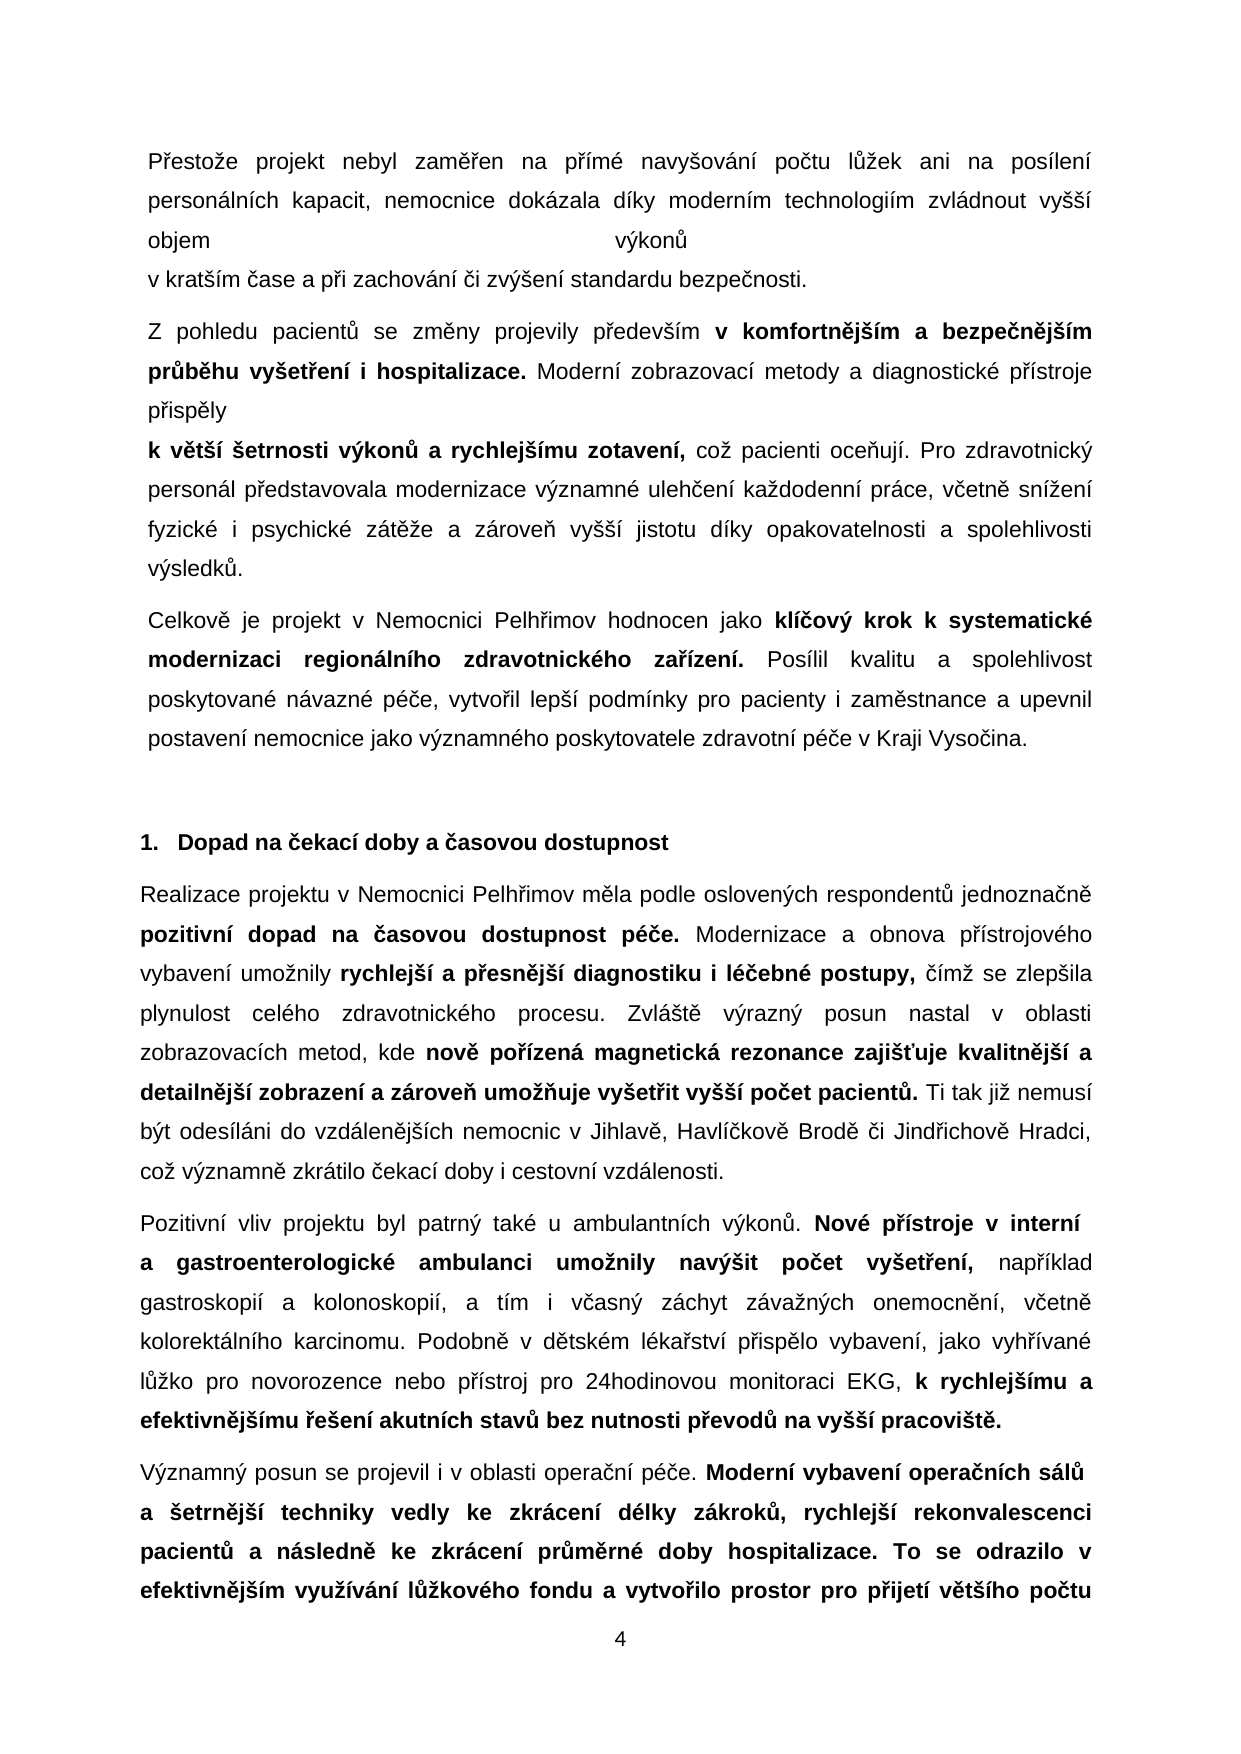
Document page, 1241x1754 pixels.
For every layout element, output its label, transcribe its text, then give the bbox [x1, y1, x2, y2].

text Z pohledu pacientů se změny projevily především v komfortnějším a bezpečnějším průběhu vyšetření i hospitalizace. Moderní zobrazovací metody a diagnostické přístroje přispěly k větší šetrnosti výkonů a rychlejšímu zotavení, což pacienti oceňují. Pro zdravotnický personál představovala modernizace významné ulehčení každodenní práce, včetně snížení fyzické i psychické zátěže a zároveň vyšší jistotu díky opakovatelnosti a spolehlivosti výsledků. [148, 318, 1092, 581]
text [148, 148, 1092, 292]
text Pozitivní vliv projektu byl patrný také u ambulantních výkonů. Nové přístroje v interní a gastroenterologické ambulanci umožnily navýšit počet vyšetření, například gastroskopií a kolonoskopií, a tím i včasný záchyt závažných onemocnění, včetně kolorektálního karcinomu. Podobně v dětském lékařství přispělo vybavení, jako vyhřívané lůžko pro novorozence nebo přístroj pro 24hodinovou monitoraci EKG, k rychlejšímu a efektivnějšímu řešení akutních stavů bez nutnosti převodů na vyšší pracoviště. [140, 1210, 1092, 1433]
text Realizace projektu v Nemocnici Pelhřimov měla podle oslovených respondentů jednoznačně pozitivní dopad na časovou dostupnost péče. Modernizace a obnova přístrojového vybavení umožnily rychlejší a přesnější diagnostiku i léčebné postupy, čímž se zlepšila plynulost celého zdravotnického procesu. Zvláště výrazný posun nastal v oblasti zobrazovacích metod, kde nově pořízená magnetická rezonance zajišťuje kvalitnější a detailnější zobrazení a zároveň umožňuje vyšetřit vyšší počet pacientů. Ti tak již nemusí být odesíláni do vzdálenějších nemocnic v Jihlavě, Havlíčkově Brodě či Jindřichově Hradci, což významně zkrátilo čekací doby i cestovní vzdálenosti. [140, 881, 1092, 1184]
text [140, 1459, 1092, 1604]
text Celkově je projekt v Nemocnici Pelhřimov hodnocen jako klíčový krok k systematické modernizaci regionálního zdravotnického zařízení. Posílil kvalitu a spolehlivost poskytované návazné péče, vytvořil lepší podmínky pro pacienty i zaměstnance a upevnil postavení nemocnice jako významného poskytovatele zdravotní péče v Kraji Vysočina. [148, 607, 1092, 752]
list Dopad na čekací doby a časovou dostupnost [140, 829, 1092, 856]
